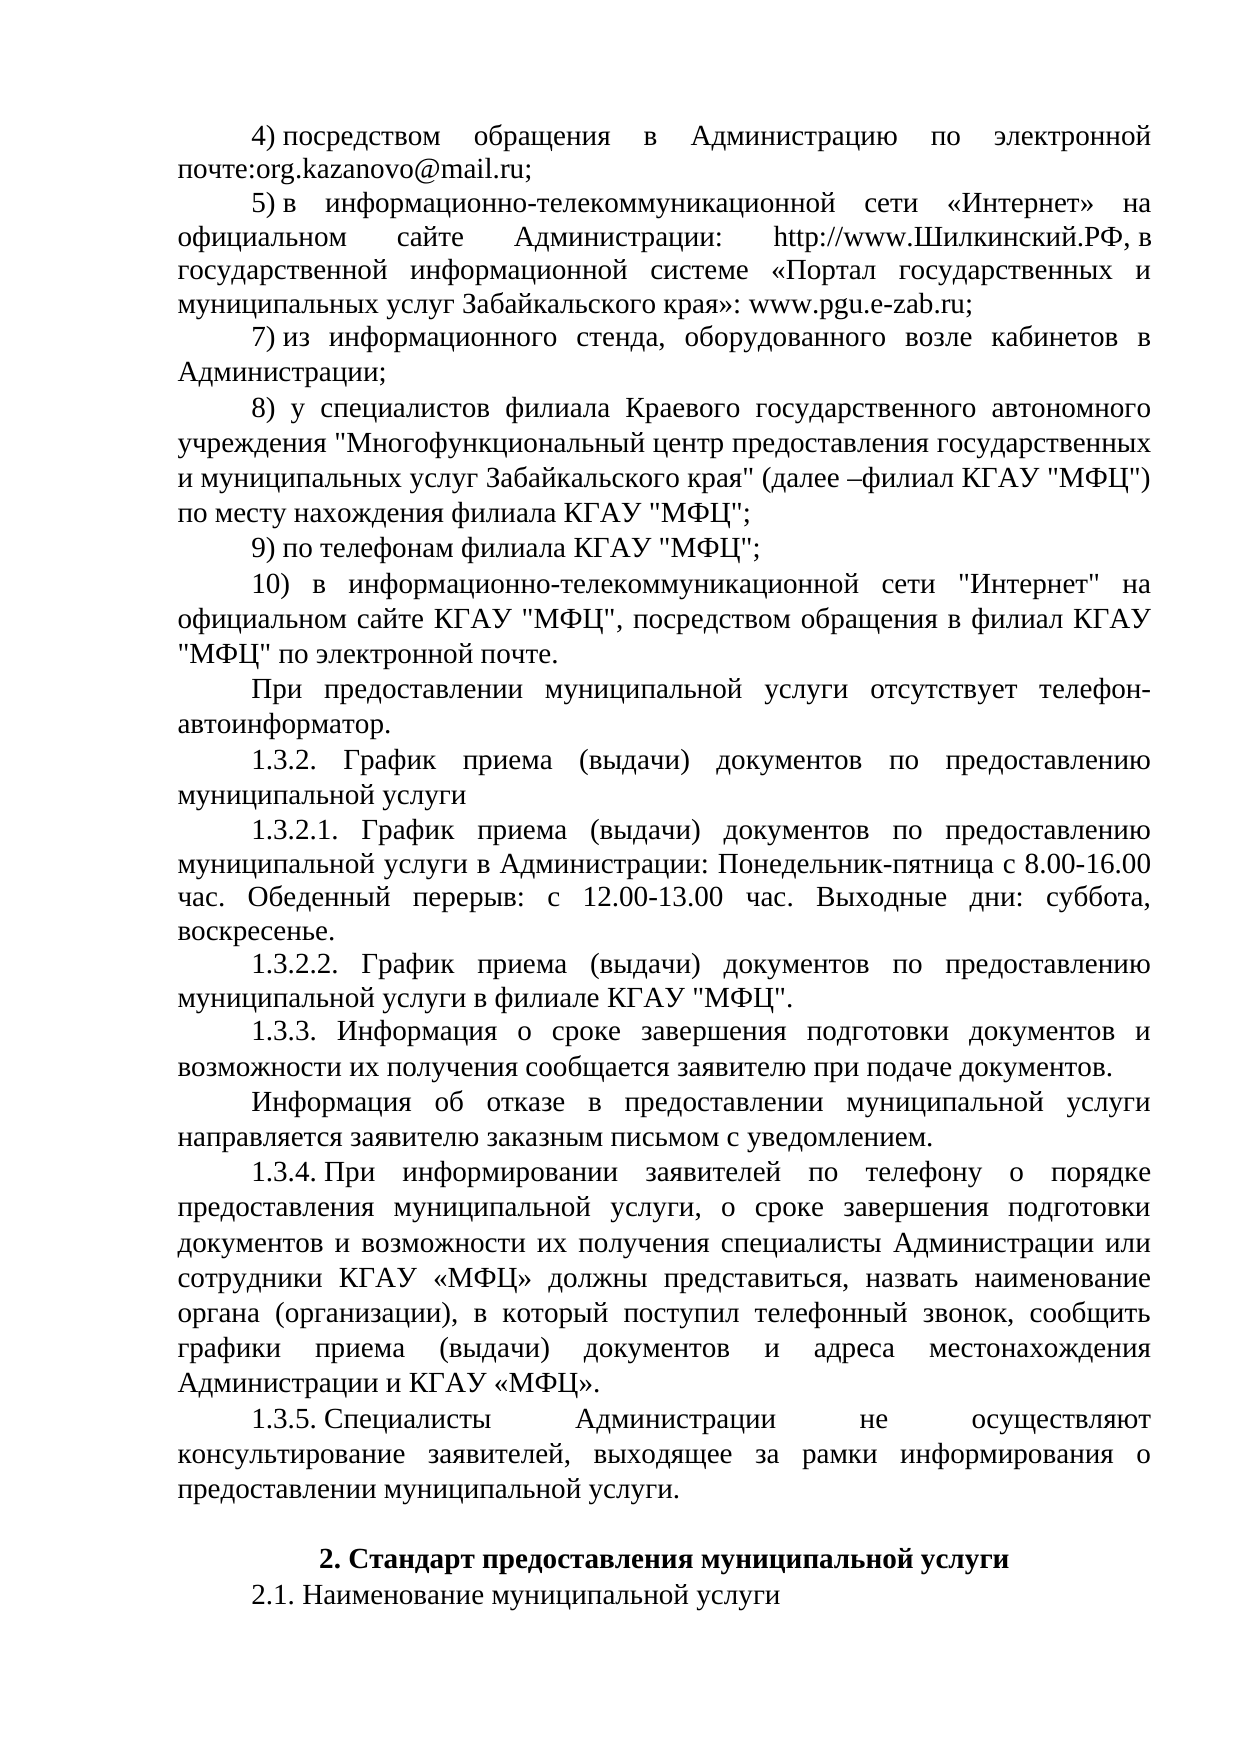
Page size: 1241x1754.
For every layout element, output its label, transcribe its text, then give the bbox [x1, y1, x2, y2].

text 8) у специалистов филиала Краевого государственного автономного учреждения "Многофункциональный центр предоставления государственных и муниципальных услуг Забайкальского края" (далее –филиал КГАУ "МФЦ") по месту нахождения филиала КГАУ "МФЦ"; [177, 390, 1152, 529]
text 1.3.5. Специалисты Администрации не осуществляют консультирование заявителей, выходящее за рамки информирования о предоставлении муниципальной услуги. [177, 1401, 1152, 1505]
text Информация об отказе в предоставлении муниципальной услуги направляется заявителю заказным письмом с уведомлением. [177, 1084, 1152, 1153]
text 1.3.2.1. График приема (выдачи) документов по предоставлению муниципальной услуги в Администрации: Понедельник-пятница с 8.00-16.00 час. Обеденный перерыв: с 12.00-13.00 час. Выходные дни: суббота, воскресенье. [177, 812, 1152, 946]
text 10) в информационно-телекоммуникационной сети "Интернет" на официальном сайте КГАУ "МФЦ", посредством обращения в филиал КГАУ "МФЦ" по электронной почте. [177, 566, 1152, 670]
text 7) из информационного стенда, оборудованного возле кабинетов в Администрации; [177, 319, 1152, 388]
text 1.3.2. График приема (выдачи) документов по предоставлению муниципальной услуги [177, 742, 1152, 811]
text 1.3.4. При информировании заявителей по телефону о порядке предоставления муниципальной услуги, о сроке завершения подготовки документов и возможности их получения специалисты Администрации или сотрудники КГАУ «МФЦ» должны представиться, назвать наименование органа (организации), в который поступил телефонный звонок, сообщить графики приема (выдачи) документов и адреса местонахождения Администрации и КГАУ «МФЦ». [177, 1154, 1152, 1399]
text 5) в информационно-телекоммуникационной сети «Интернет» на официальном сайте Администрации: http://www.Шилкинский.РФ, в государственной информационной системе «Портал государственных и муниципальных услуг Забайкальского края»: www.pgu.e-zab.ru; [177, 185, 1152, 319]
text 2.1. Наименование муниципальной услуги [177, 1577, 1152, 1610]
text 1.3.3. Информация о сроке завершения подготовки документов и возможности их получения сообщается заявителю при подаче документов. [177, 1013, 1152, 1082]
text 4) посредством обращения в Администрацию по электронной почте:org.kazanovo@mail.ru; [177, 118, 1152, 185]
text При предоставлении муниципальной услуги отсутствует телефон-автоинформатор. [177, 671, 1152, 740]
text 9) по телефонам филиала КГАУ "МФЦ"; [177, 531, 1152, 564]
text 2. Стандарт предоставления муниципальной услуги [177, 1542, 1152, 1575]
text 1.3.2.2. График приема (выдачи) документов по предоставлению муниципальной услуги в филиале КГАУ "МФЦ". [177, 946, 1152, 1013]
